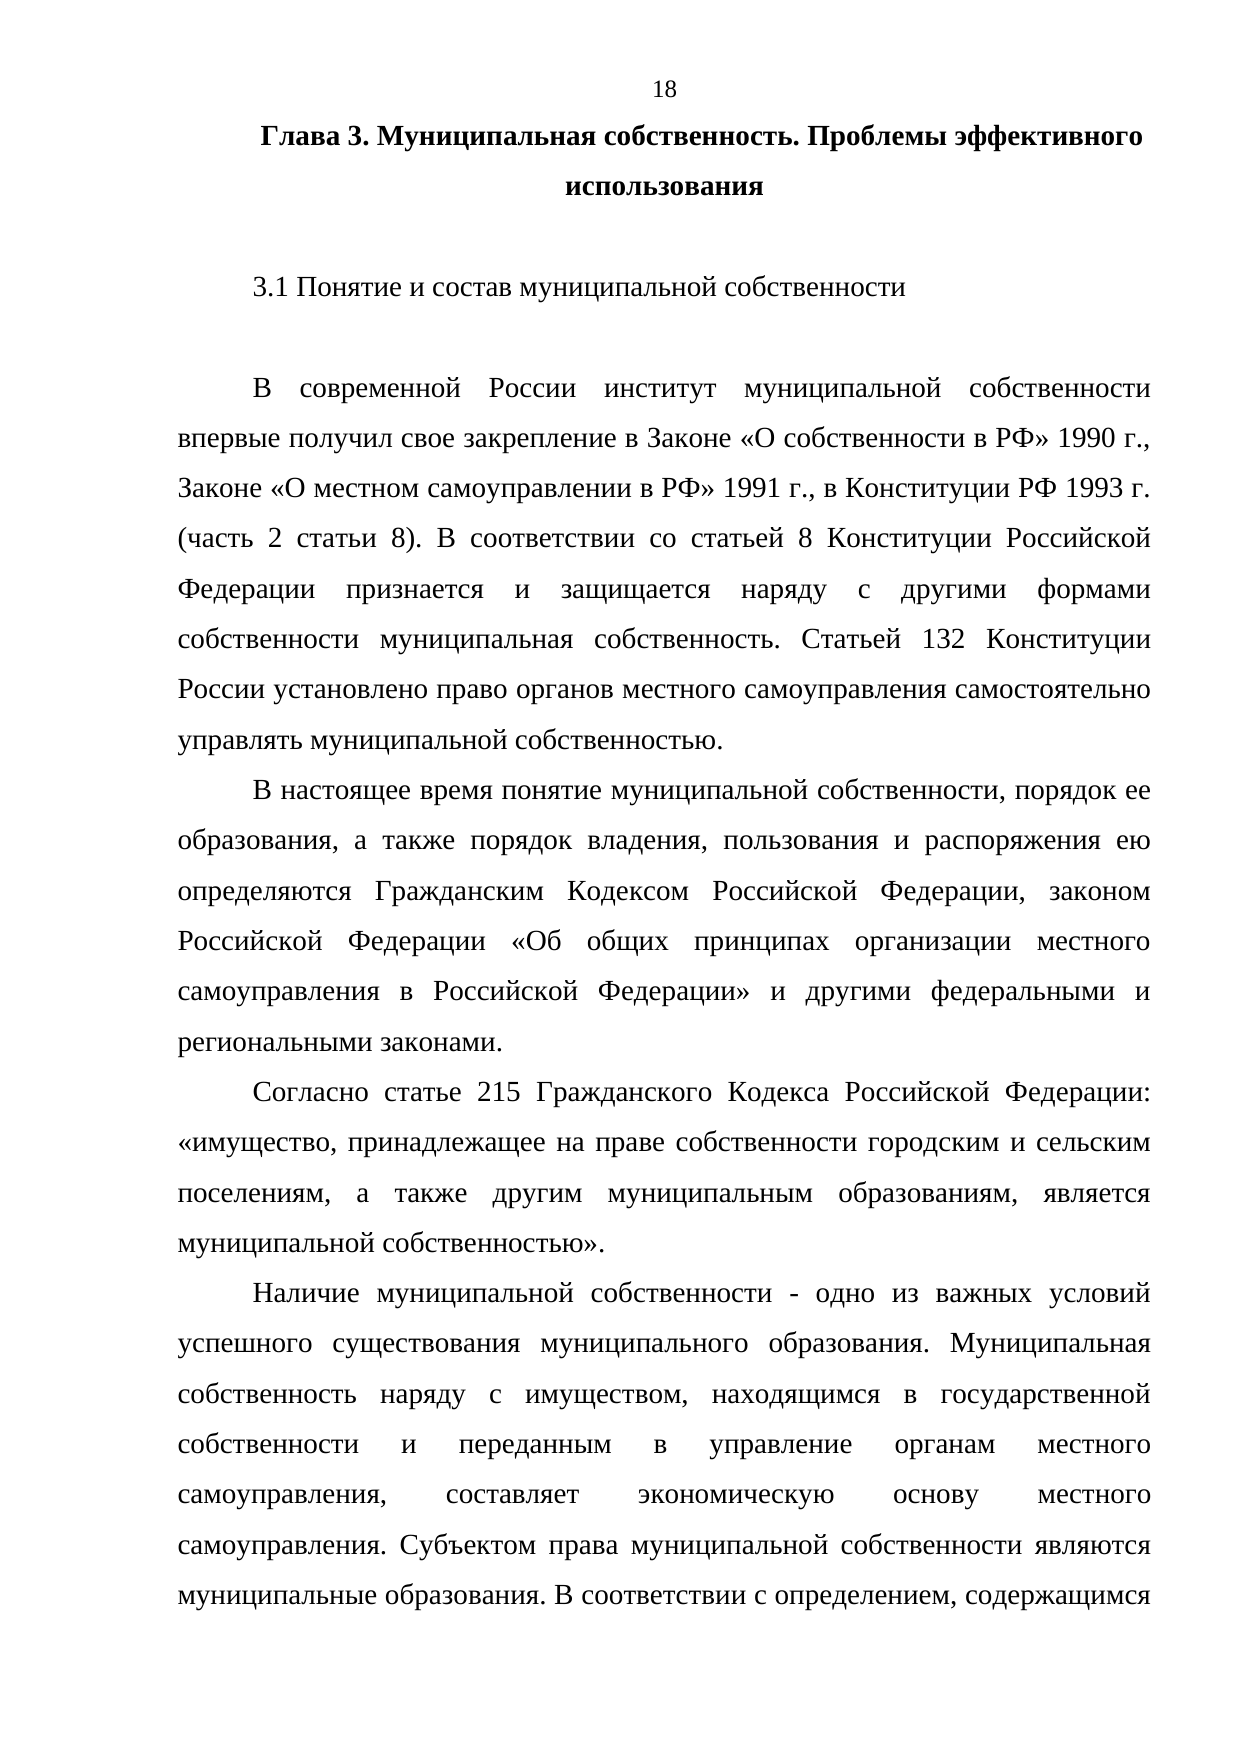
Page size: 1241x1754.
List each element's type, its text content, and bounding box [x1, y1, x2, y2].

text В современной России институт муниципальной собственности впервые получил свое закрепление в Законе «О собственности в РФ» 1990 г., Законе «О местном самоуправлении в РФ» 1991 г., в Конституции РФ 1993 г. (часть 2 статьи 8). В соответствии со статьей 8 Конституции Российской Федерации признается и защищается наряду с другими формами собственности муниципальная собственность. Статьей 132 Конституции России установлено право органов местного самоуправления самостоятельно управлять муниципальной собственностью. [177, 370, 1152, 755]
text 3.1 Понятие и состав муниципальной собственности [177, 269, 1152, 303]
text Согласно статье 215 Гражданского Кодекса Российской Федерации: «имущество, принадлежащее на праве собственности городским и сельским поселениям, а также другим муниципальным образованиям, является муниципальной собственностью». [177, 1074, 1152, 1258]
text В настоящее время понятие муниципальной собственности, порядок ее образования, а также порядок владения, пользования и распоряжения ею определяются Гражданским Кодексом Российской Федерации, законом Российской Федерации «Об общих принципах организации местного самоуправления в Российской Федерации» и другими федеральными и региональными законами. [177, 772, 1152, 1057]
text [177, 1275, 1152, 1611]
text Глава 3. Муниципальная собственность. Проблемы эффективного использования [177, 118, 1152, 202]
